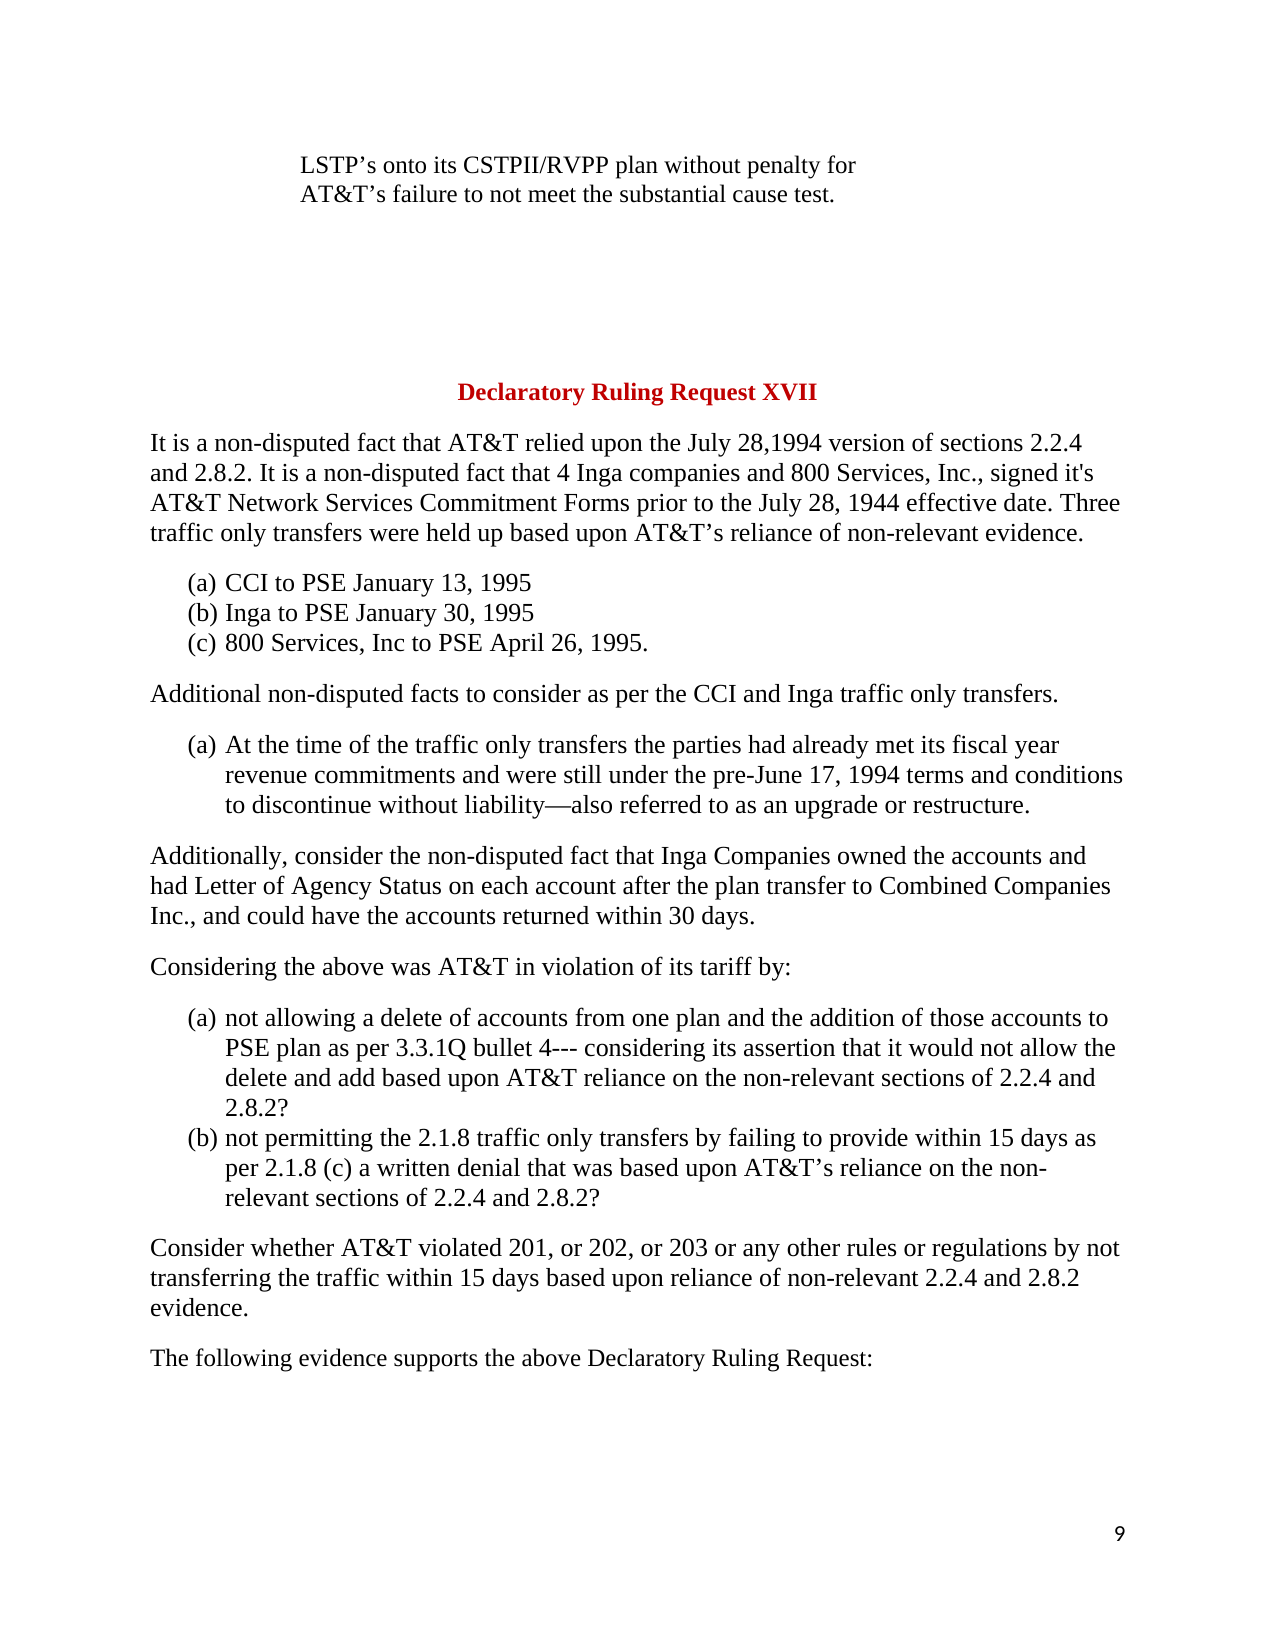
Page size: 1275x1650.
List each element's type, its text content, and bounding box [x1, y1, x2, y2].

text Additional non-disputed facts to consider as per the CCI and Inga traffic only transfers. [150, 678, 1125, 708]
list not allowing a delete of accounts from one plan and the addition of those accounts to PSE plan as per 3.3.1Q bullet 4--- considering its assertion that it would not allow the delete and add based upon AT&T reliance on the non-relevant sections of 2.2.4 and 2.8.2? [187, 1002, 1125, 1122]
text Declaratory Ruling Request XVII [150, 377, 1125, 406]
text It is a non-disputed fact that AT&T relied upon the July 28,1994 version of sections 2.2.4 and 2.8.2. It is a non-disputed fact that 4 Inga companies and 800 Services, Inc., signed it's AT&T Network Services Commitment Forms prior to the July 28, 1944 effective date. Three traffic only transfers were held up based upon AT&T’s reliance of non-relevant evidence. [150, 427, 1125, 547]
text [300, 150, 900, 207]
list 800 Services, Inc to PSE April 26, 1995. [187, 627, 1125, 657]
text The following evidence supports the above Declaratory Ruling Request: [150, 1343, 1125, 1372]
list At the time of the traffic only transfers the parties had already met its fiscal year revenue commitments and were still under the pre-June 17, 1994 terms and conditions to discontinue without liability—also referred to as an upgrade or restructure. [187, 729, 1125, 819]
text Considering the above was AT&T in violation of its tariff by: [150, 951, 1125, 981]
list CCI to PSE January 13, 1995 [187, 567, 1125, 597]
list Inga to PSE January 30, 1995 [187, 597, 1125, 627]
list not permitting the 2.1.8 traffic only transfers by failing to provide within 15 days as per 2.1.8 (c) a written denial that was based upon AT&T’s reliance on the non-relevant sections of 2.2.4 and 2.8.2? [187, 1122, 1125, 1212]
text Additionally, consider the non-disputed fact that Inga Companies owned the accounts and had Letter of Agency Status on each account after the plan transfer to Combined Companies Inc., and could have the accounts returned within 30 days. [150, 840, 1125, 930]
text Consider whether AT&T violated 201, or 202, or 203 or any other rules or regulations by not transferring the traffic within 15 days based upon reliance of non-relevant 2.2.4 and 2.8.2 evidence. [150, 1232, 1125, 1322]
